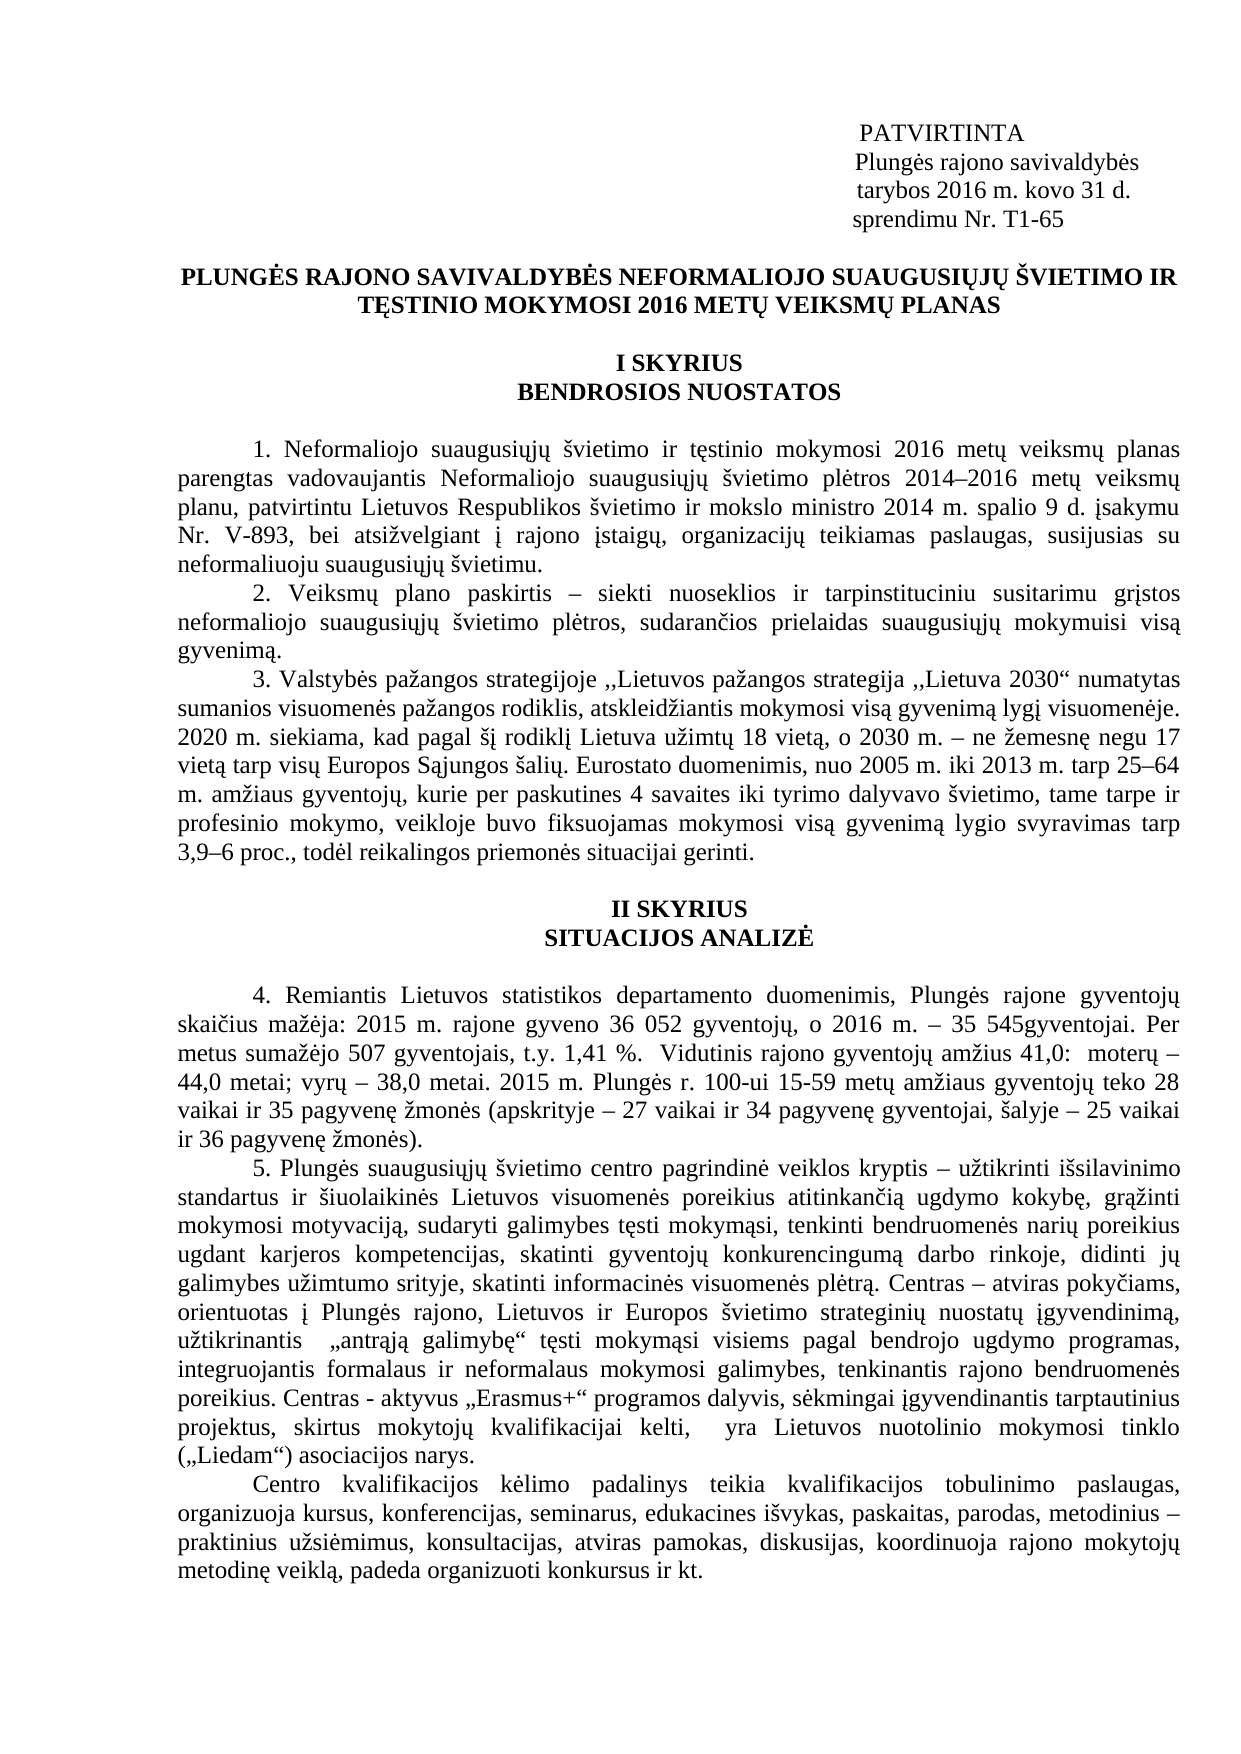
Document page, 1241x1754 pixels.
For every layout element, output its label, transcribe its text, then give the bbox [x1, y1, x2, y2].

text 4. Remiantis Lietuvos statistikos departamento duomenimis, Plungės rajone gyventojų skaičius mažėja: 2015 m. rajone gyveno 36 052 gyventojų, o 2016 m. – 35 545gyventojai. Per metus sumažėjo 507 gyventojais, t.y. 1,41 %. Vidutinis rajono gyventojų amžius 41,0: moterų – 44,0 metai; vyrų – 38,0 metai. 2015 m. Plungės r. 100-ui 15-59 metų amžiaus gyventojų teko 28 vaikai ir 35 pagyvenę žmonės (apskrityje – 27 vaikai ir 34 pagyvenę gyventojai, šalyje – 25 vaikai ir 36 pagyvenę žmonės). [177, 981, 1181, 1153]
text 3. Valstybės pažangos strategijoje ,,Lietuvos pažangos strategija ,,Lietuva 2030“ numatytas sumanios visuomenės pažangos rodiklis, atskleidžiantis mokymosi visą gyvenimą lygį visuomenėje. 2020 m. siekiama, kad pagal šį rodiklį Lietuva užimtų 18 vietą, o 2030 m. – ne žemesnę negu 17 vietą tarp visų Europos Sąjungos šalių. Eurostato duomenimis, nuo 2005 m. iki 2013 m. tarp 25–64 m. amžiaus gyventojų, kurie per paskutines 4 savaites iki tyrimo dalyvavo švietimo, tame tarpe ir profesinio mokymo, veikloje buvo fiksuojamas mokymosi visą gyvenimą lygio svyravimas tarp 3,9–6 proc., todėl reikalingos priemonės situacijai gerinti. [177, 664, 1181, 866]
title tarybos 2016 m. kovo 31 d. [177, 176, 1181, 204]
text 2. Veiksmų plano paskirtis – siekti nuoseklios ir tarpinstituciniu susitarimu grįstos neformaliojo suaugusiųjų švietimo plėtros, sudarančios prielaidas suaugusiųjų mokymuisi visą gyvenimą. [177, 578, 1181, 664]
text PATVIRTINTA [567, 118, 1181, 147]
title Plungės rajono savivaldybės [177, 147, 1181, 176]
text BENDROSIOS NUOSTATOS [177, 377, 1181, 406]
text 5. Plungės suaugusiųjų švietimo centro pagrindinė veiklos kryptis – užtikrinti išsilavinimo standartus ir šiuolaikinės Lietuvos visuomenės poreikius atitinkančią ugdymo kokybę, grąžinti mokymosi motyvaciją, sudaryti galimybes tęsti mokymąsi, tenkinti bendruomenės narių poreikius ugdant karjeros kompetencijas, skatinti gyventojų konkurencingumą darbo rinkoje, didinti jų galimybes užimtumo srityje, skatinti informacinės visuomenės plėtrą. Centras – atviras pokyčiams, orientuotas į Plungės rajono, Lietuvos ir Europos švietimo strateginių nuostatų įgyvendinimą, užtikrinantis „antrąją galimybę“ tęsti mokymąsi visiems pagal bendrojo ugdymo programas, integruojantis formalaus ir neformalaus mokymosi galimybes, tenkinantis rajono bendruomenės poreikius. Centras - aktyvus „Erasmus+“ programos dalyvis, sėkmingai įgyvendinantis tarptautinius projektus, skirtus mokytojų kvalifikacijai kelti, yra Lietuvos nuotolinio mokymosi tinklo („Liedam“) asociacijos narys. [177, 1153, 1181, 1469]
text I SKYRIUS [177, 348, 1181, 377]
text SITUACIJOS ANALIZĖ [177, 923, 1181, 952]
text PLUNGĖS RAJONO SAVIVALDYBĖS NEFORMALIOJO SUAUGUSIŲJŲ ŠVIETIMO IR TĘSTINIO MOKYMOSI 2016 METŲ VEIKSMŲ PLANAS [177, 262, 1181, 319]
text 1. Neformaliojo suaugusiųjų švietimo ir tęstinio mokymosi 2016 metų veiksmų planas parengtas vadovaujantis Neformaliojo suaugusiųjų švietimo plėtros 2014–2016 metų veiksmų planu, patvirtintu Lietuvos Respublikos švietimo ir mokslo ministro 2014 m. spalio 9 d. įsakymu Nr. V-893, bei atsižvelgiant į rajono įstaigų, organizacijų teikiamas paslaugas, susijusias su neformaliuoju suaugusiųjų švietimu. [177, 434, 1181, 578]
title sprendimu Nr. T1-65 [717, 204, 1181, 233]
text II SKYRIUS [177, 894, 1181, 923]
text Centro kvalifikacijos kėlimo padalinys teikia kvalifikacijos tobulinimo paslaugas, organizuoja kursus, konferencijas, seminarus, edukacines išvykas, paskaitas, parodas, metodinius – praktinius užsiėmimus, konsultacijas, atviras pamokas, diskusijas, koordinuoja rajono mokytojų metodinę veiklą, padeda organizuoti konkursus ir kt. [177, 1469, 1181, 1584]
